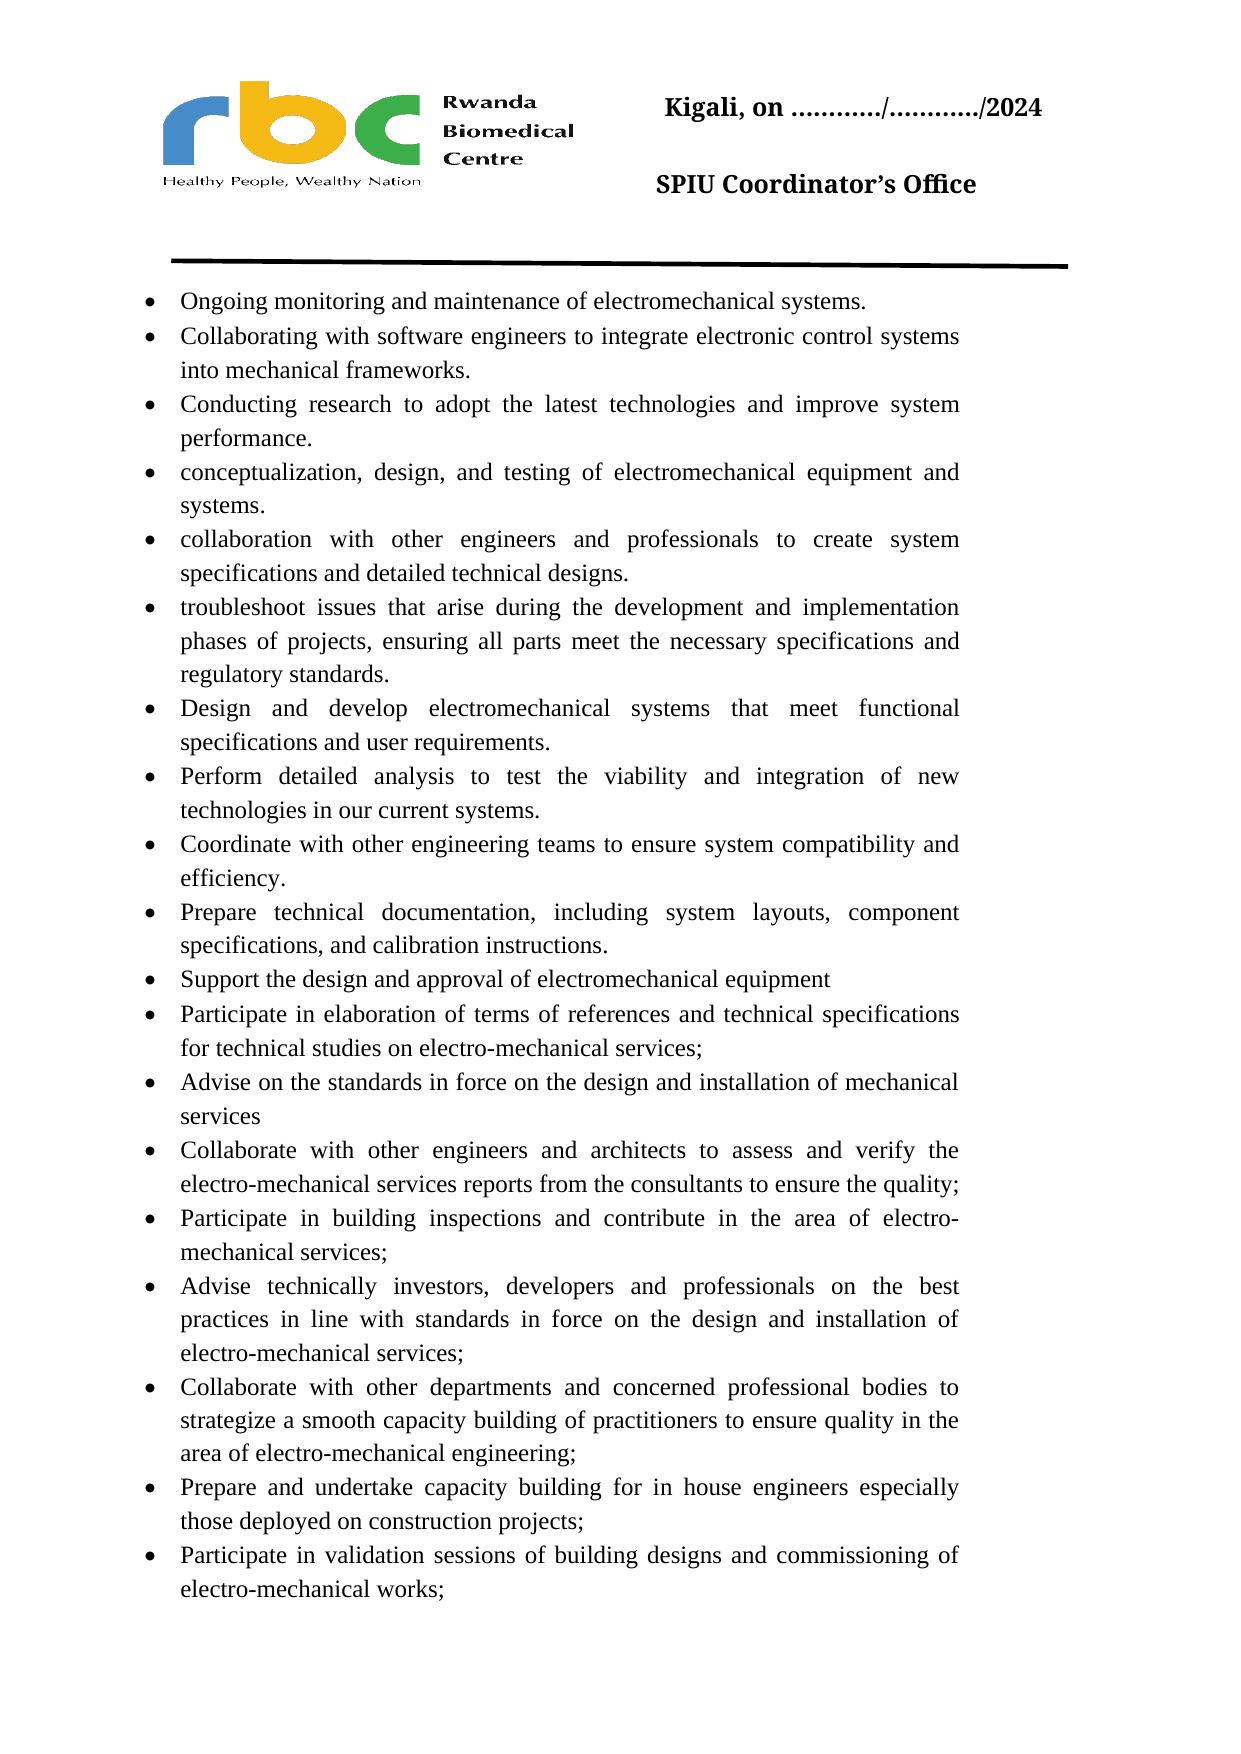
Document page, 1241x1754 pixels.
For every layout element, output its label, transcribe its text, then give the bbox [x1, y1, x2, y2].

list Participate in elaboration of terms of references and technical specifications for technical studies on electro-mechanical services; [143, 998, 960, 1062]
list troubleshoot issues that arise during the development and implementation phases of projects, ensuring all parts meet the necessary specifications and regulatory standards. [143, 591, 960, 688]
list Support the design and approval of electromechanical equipment [143, 963, 960, 994]
list Collaborating with software engineers to integrate electronic control systems into mechanical frameworks. [143, 320, 960, 384]
picture [150, 75, 585, 194]
list Advise technically investors, developers and professionals on the best practices in line with standards in force on the design and installation of electro-mechanical services; [143, 1270, 960, 1366]
list conceptualization, design, and testing of electromechanical equipment and systems. [143, 456, 960, 519]
list Conducting research to adopt the latest technologies and improve system performance. [143, 388, 960, 452]
list collaboration with other engineers and professionals to create system specifications and detailed technical designs. [143, 524, 960, 587]
list Participate in building inspections and contribute in the area of electro-mechanical services; [143, 1202, 960, 1266]
list Collaborate with other engineers and architects to assess and verify the electro-mechanical services reports from the consultants to ensure the quality; [143, 1134, 960, 1198]
list Perform detailed analysis to test the viability and integration of new technologies in our current systems. [143, 760, 960, 824]
list Collaborate with other departments and concerned professional bodies to strategize a smooth capacity building of practitioners to ensure quality in the area of electro-mechanical engineering; [143, 1371, 960, 1467]
list Design and develop electromechanical systems that meet functional specifications and user requirements. [143, 692, 960, 756]
list Coordinate with other engineering teams to ensure system compatibility and efficiency. [143, 828, 960, 891]
list Prepare technical documentation, including system layouts, component specifications, and calibration instructions. [143, 896, 960, 959]
list Participate in validation sessions of building designs and commissioning of electro-mechanical works; [143, 1539, 960, 1603]
list Advise on the standards in force on the design and installation of mechanical services [143, 1066, 960, 1130]
list Ongoing monitoring and maintenance of electromechanical systems. [143, 285, 960, 316]
list Prepare and undertake capacity building for in house engineers especially those deployed on construction projects; [143, 1471, 960, 1535]
